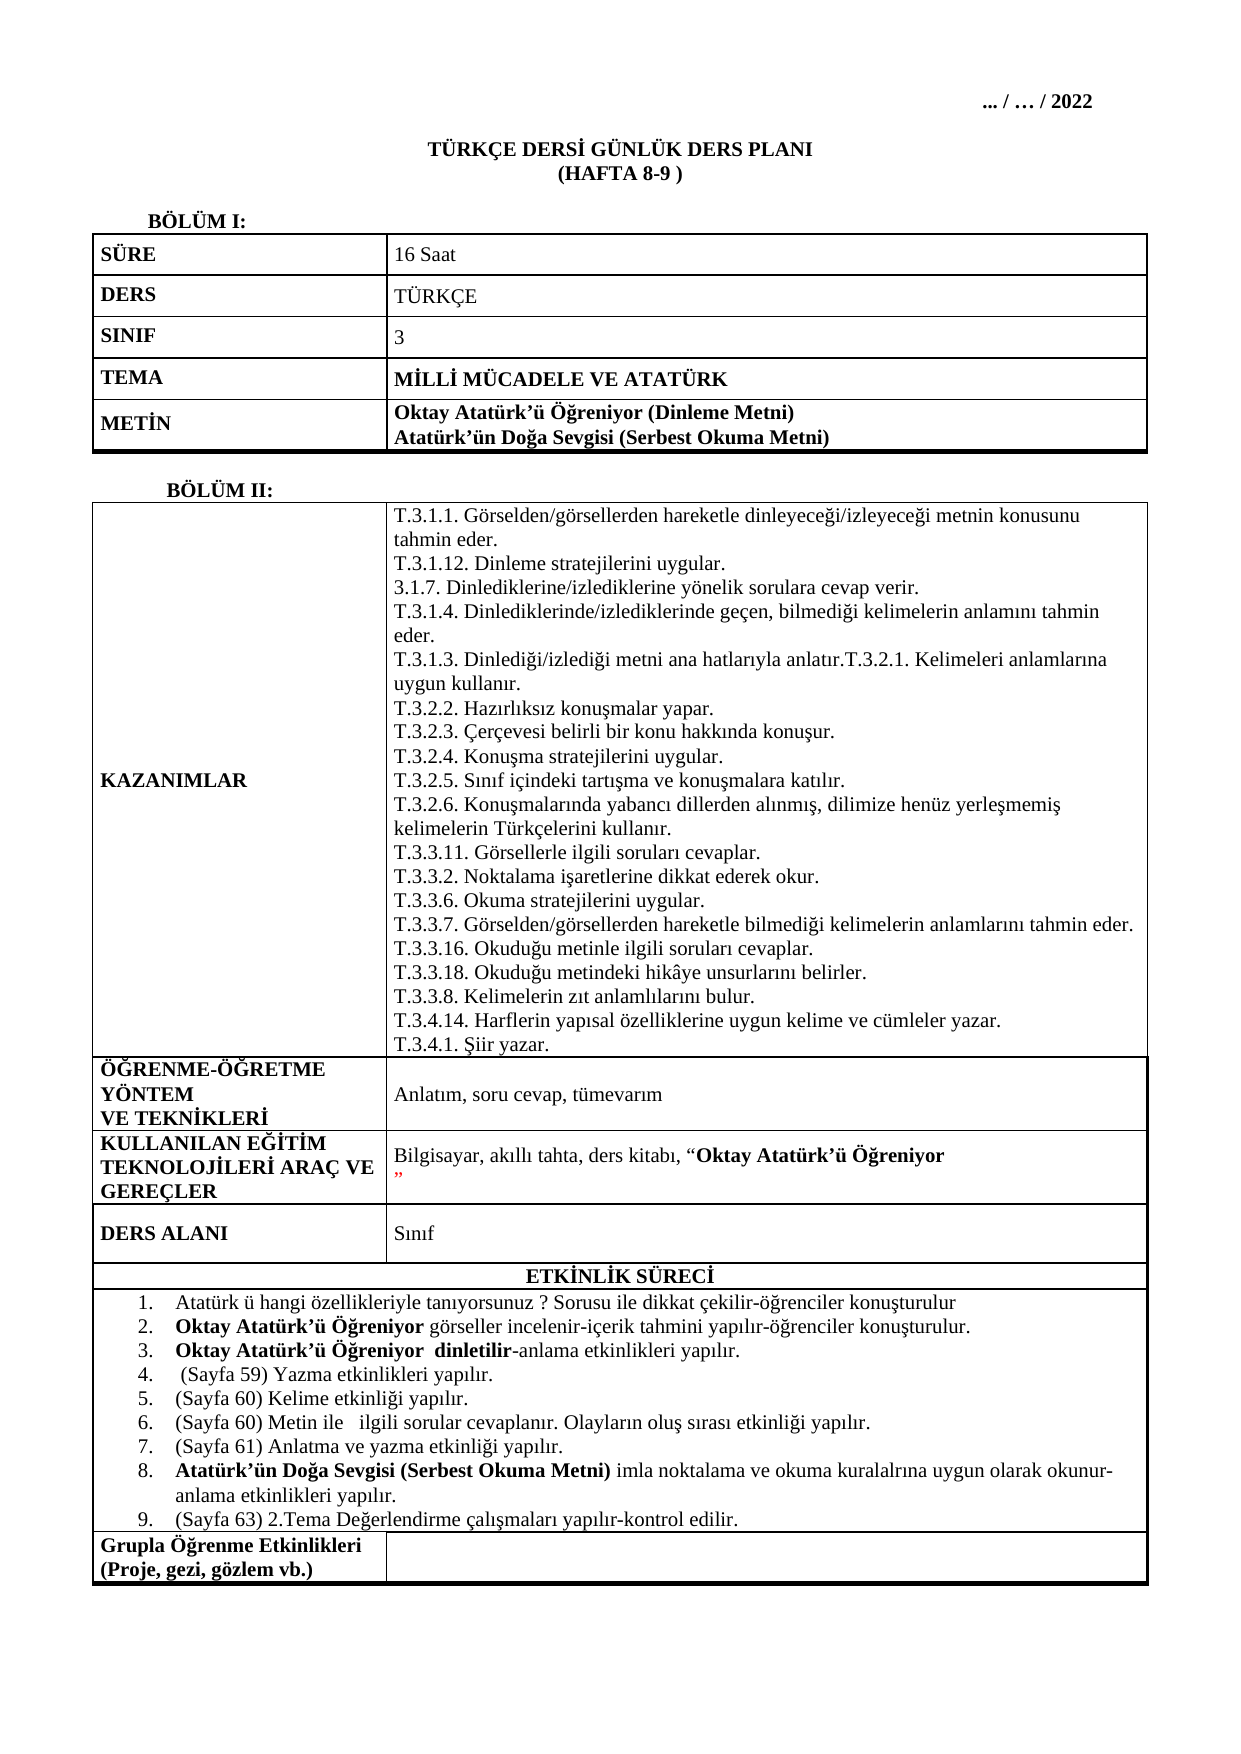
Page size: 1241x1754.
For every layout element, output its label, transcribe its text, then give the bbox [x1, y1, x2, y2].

table_cell ETKİNLİK SÜRECİ [94, 1264, 1146, 1288]
table_header 16 Saat [388, 235, 1146, 274]
table_cell [387, 1533, 1146, 1581]
table_cell Atatürk ü hangi özellikleriyle tanıyorsunuz ? Sorusu ile dikkat çekilir-öğrenciler konuşturulur Oktay Atatürk’ü Öğreniyor görseller incelenir-içerik tahmini yapılır-öğrenciler konuşturulur. Oktay Atatürk’ü Öğreniyor dinletilir-anlama etkinlikleri yapılır. (Sayfa 59) Yazma etkinlikleri yapılır. (Sayfa 60) Kelime etkinliği yapılır. (Sayfa 60) Metin ile ilgili sorular cevaplanır. Olayların oluş sırası etkinliği yapılır. (Sayfa 61) Anlatma ve yazma etkinliği yapılır. Atatürk’ün Doğa Sevgisi (Serbest Okuma Metni) imla noktalama ve okuma kuralalrına uygun olarak okunur-anlama etkinlikleri yapılır. (Sayfa 63) 2.Tema Değerlendirme çalışmaları yapılır-kontrol edilir. [94, 1290, 1146, 1531]
table_cell TÜRKÇE [388, 276, 1146, 316]
table_cell DERS [94, 276, 386, 316]
table_header T.3.1.1. Görselden/görsellerden hareketle dinleyeceği/izleyeceği metnin konusunu tahmin eder. T.3.1.12. Dinleme stratejilerini uygular. 3.1.7. Dinlediklerine/izlediklerine yönelik sorulara cevap verir. T.3.1.4. Dinlediklerinde/izlediklerinde geçen, bilmediği kelimelerin anlamını tahmin eder. T.3.1.3. Dinlediği/izlediği metni ana hatlarıyla anlatır.T.3.2.1. Kelimeleri anlamlarına uygun kullanır. T.3.2.2. Hazırlıksız konuşmalar yapar. T.3.2.3. Çerçevesi belirli bir konu hakkında konuşur. T.3.2.4. Konuşma stratejilerini uygular. T.3.2.5. Sınıf içindeki tartışma ve konuşmalara katılır. T.3.2.6. Konuşmalarında yabancı dillerden alınmış, dilimize henüz yerleşmemiş kelimelerin Türkçelerini kullanır. T.3.3.11. Görsellerle ilgili soruları cevaplar. T.3.3.2. Noktalama işaretlerine dikkat ederek okur. T.3.3.6. Okuma stratejilerini uygular. T.3.3.7. Görselden/görsellerden hareketle bilmediği kelimelerin anlamlarını tahmin eder. T.3.3.16. Okuduğu metinle ilgili soruları cevaplar. T.3.3.18. Okuduğu metindeki hikâye unsurlarını belirler. T.3.3.8. Kelimelerin zıt anlamlılarını bulur. T.3.4.14. Harflerin yapısal özelliklerine uygun kelime ve cümleler yazar. T.3.4.1. Şiir yazar. [387, 503, 1147, 1056]
table_header KAZANIMLAR [93, 503, 386, 1056]
table_cell Sınıf [387, 1205, 1146, 1262]
text (HAFTA 8-9 ) [148, 161, 1092, 185]
table_cell ÖĞRENME-ÖĞRETME YÖNTEM VE TEKNİKLERİ [93, 1058, 386, 1129]
text BÖLÜM II: [148, 478, 1092, 502]
table_cell METİN [94, 400, 386, 449]
table_cell 3 [388, 317, 1146, 357]
table_cell DERS ALANI [94, 1205, 386, 1262]
table_cell MİLLİ MÜCADELE VE ATATÜRK [388, 359, 1146, 398]
table_cell SINIF [94, 317, 386, 357]
table_cell TEMA [94, 359, 386, 398]
text BÖLÜM I: [148, 209, 1092, 233]
table_cell Grupla Öğrenme Etkinlikleri (Proje, gezi, gözlem vb.) [94, 1532, 386, 1581]
table_cell KULLANILAN EĞİTİM TEKNOLOJİLERİ ARAÇ VE GEREÇLER [93, 1131, 386, 1203]
text TÜRKÇE DERSİ GÜNLÜK DERS PLANI [148, 137, 1092, 161]
table_cell Bilgisayar, akıllı tahta, ders kitabı, “Oktay Atatürk’ü Öğreniyor ” [387, 1131, 1146, 1203]
table_cell Oktay Atatürk’ü Öğreniyor (Dinleme Metni) Atatürk’ün Doğa Sevgisi (Serbest Okuma Metni) [388, 400, 1146, 449]
table_header SÜRE [94, 235, 386, 274]
table_cell Anlatım, soru cevap, tümevarım [387, 1058, 1146, 1129]
text ... / … / 2022 [148, 89, 1092, 113]
